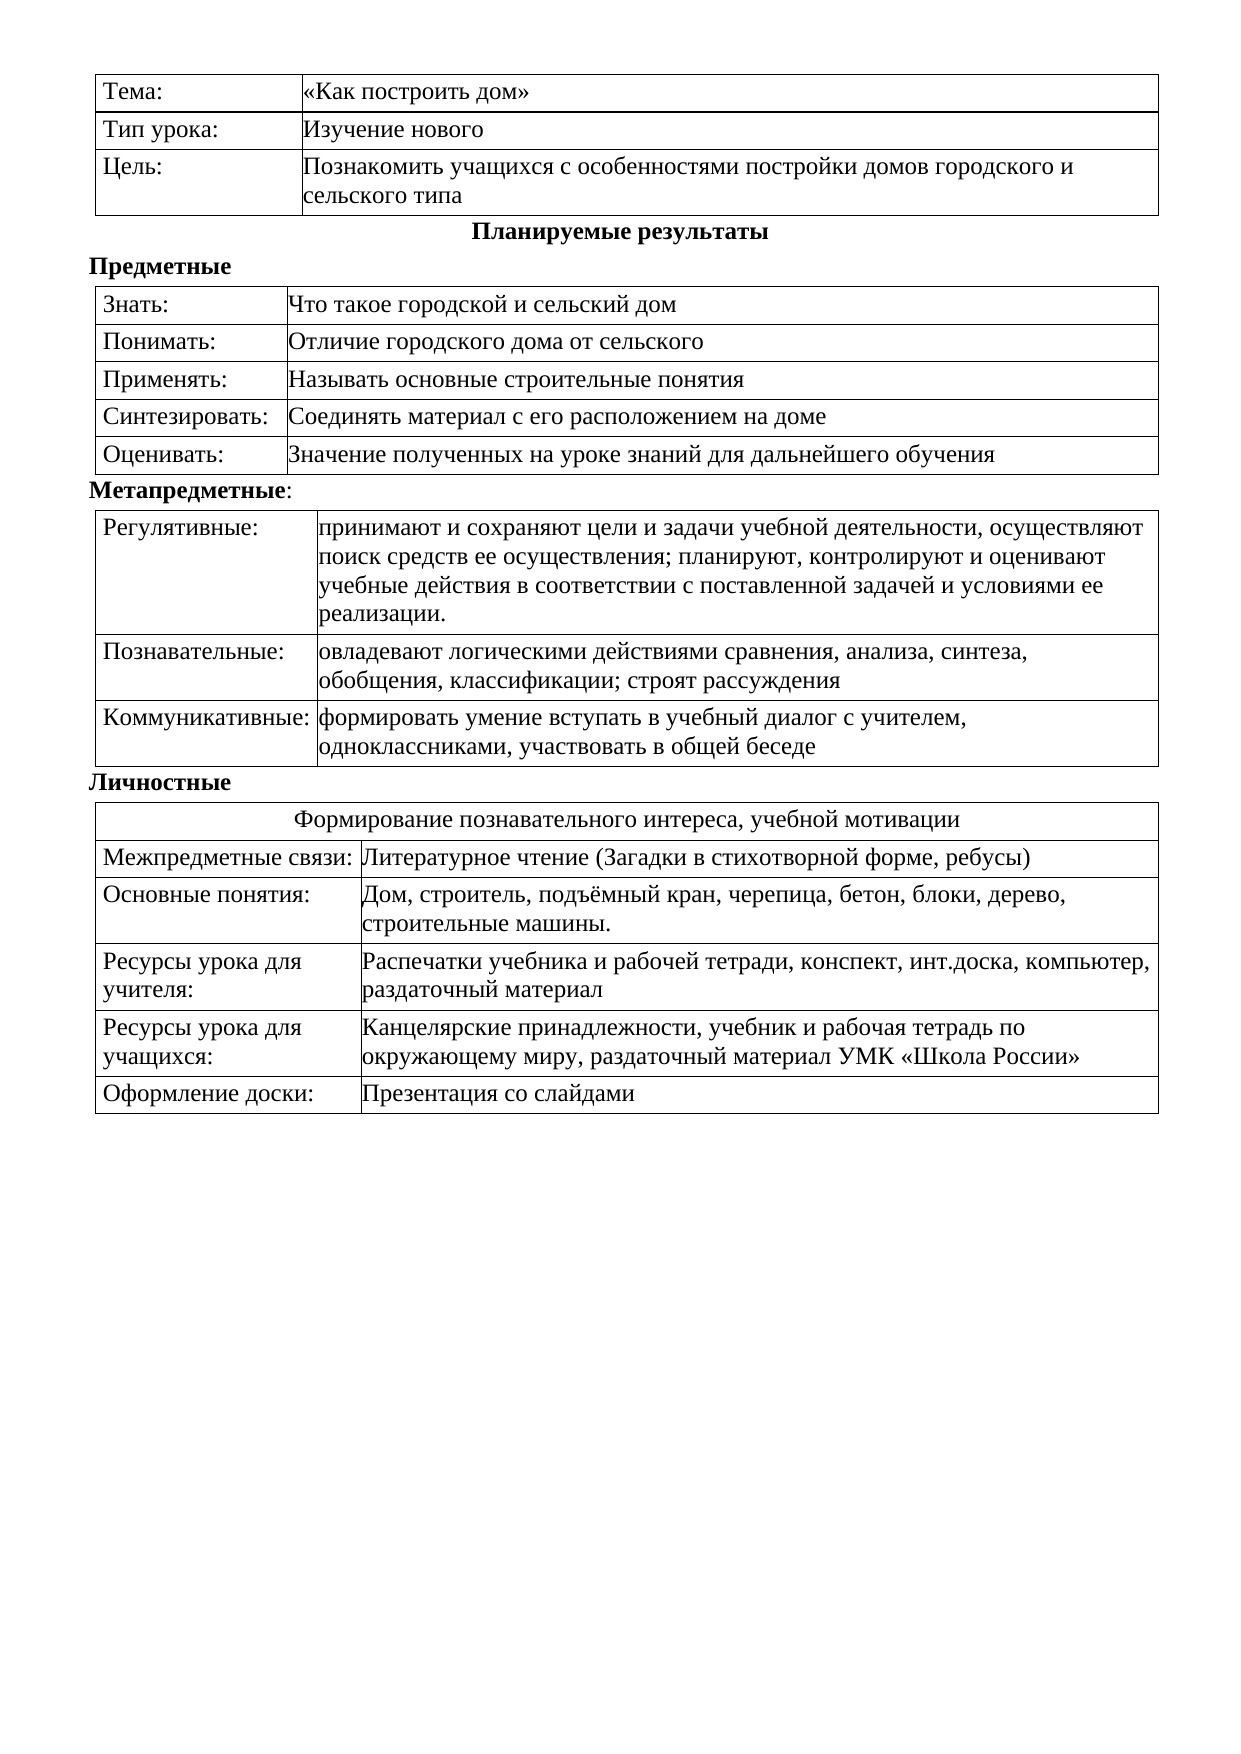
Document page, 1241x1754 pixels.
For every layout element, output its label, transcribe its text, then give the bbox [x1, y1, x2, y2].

table_cell Канцелярские принадлежности, учебник и рабочая тетрадь по окружающему миру, раздаточный материал УМК «Школа России» [362, 1011, 1158, 1076]
table_cell Оценивать: [96, 437, 287, 474]
table_cell Основные понятия: [96, 878, 361, 943]
table_cell Тип урока: [96, 113, 302, 149]
table_cell «Как построить дом» [303, 75, 1158, 111]
table_cell формировать умение вступать в учебный диалог с учителем, одноклассниками, участвовать в общей беседе [318, 701, 1158, 766]
text Метапредметные: [89, 475, 1152, 503]
table_header Что такое городской и сельский дом [288, 287, 1158, 324]
table_cell Цель: [96, 150, 302, 215]
table_cell Распечатки учебника и рабочей тетради, конспект, инт.доска, компьютер, раздаточный материал [362, 944, 1158, 1009]
table_cell Презентация со слайдами [362, 1077, 1158, 1113]
text Личностные [89, 767, 1152, 796]
table_cell Познакомить учащихся с особенностями постройки домов городского и сельского типа [303, 150, 1158, 215]
table_cell Межпредметные связи: [96, 841, 361, 877]
table_cell Ресурсы урока для учителя: [96, 944, 361, 1009]
table_header Знать: [96, 287, 287, 324]
text Планируемые результаты [89, 216, 1152, 245]
table_cell Соединять материал с его расположением на доме [288, 400, 1158, 436]
table_cell Называть основные строительные понятия [288, 362, 1158, 399]
table_cell овладевают логическими действиями сравнения, анализа, синтеза, обобщения, классификации; строят рассуждения [318, 635, 1158, 700]
table_cell Значение полученных на уроке знаний для дальнейшего обучения [288, 437, 1158, 474]
table_cell Оформление доски: [96, 1077, 361, 1113]
table_cell Применять: [96, 362, 287, 399]
table_cell Синтезировать: [96, 400, 287, 436]
table_cell Отличие городского дома от сельского [288, 325, 1158, 361]
table_header Формирование познавательного интереса, учебной мотивации [96, 803, 1158, 839]
table_cell Понимать: [96, 325, 287, 361]
table_cell Изучение нового [303, 113, 1158, 149]
table_cell Дом, строитель, подъёмный кран, черепица, бетон, блоки, дерево, строительные машины. [362, 878, 1158, 943]
table_cell Литературное чтение (Загадки в стихотворной форме, ребусы) [362, 841, 1158, 877]
table_cell Ресурсы урока для учащихся: [96, 1011, 361, 1076]
table_cell Коммуникативные: [96, 701, 317, 766]
table_cell Познавательные: [96, 635, 317, 700]
table_cell Тема: [96, 75, 302, 111]
table_header принимают и сохраняют цели и задачи учебной деятельности, осуществляют поиск средств ее осуществления; планируют, контролируют и оценивают учебные действия в соответствии с поставленной задачей и условиями ее реализации. [318, 511, 1158, 633]
text Предметные [89, 251, 1152, 280]
table_header Регулятивные: [96, 511, 317, 633]
